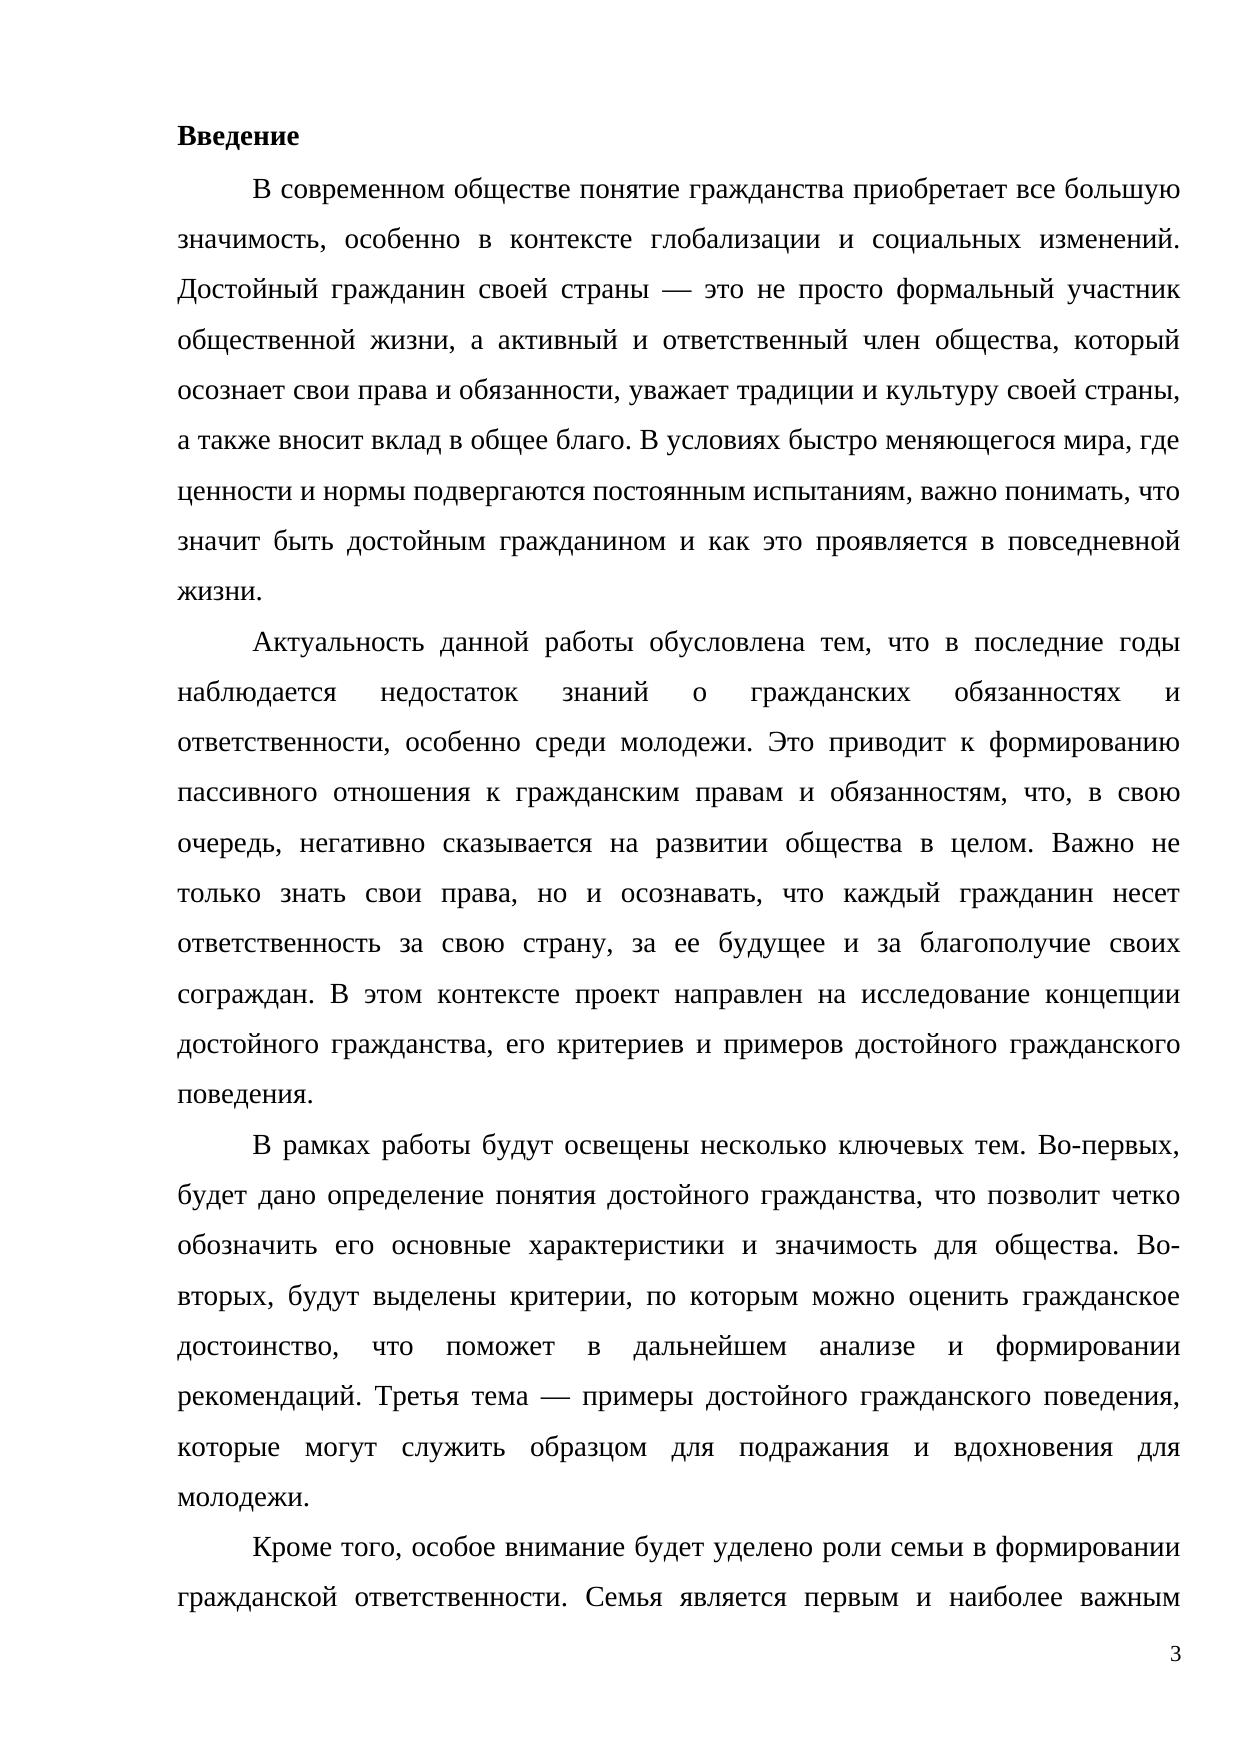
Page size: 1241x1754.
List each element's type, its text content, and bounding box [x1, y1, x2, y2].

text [177, 1529, 1181, 1613]
text Актуальность данной работы обусловлена тем, что в последние годы наблюдается недостаток знаний о гражданских обязанностях и ответственности, особенно среди молодежи. Это приводит к формированию пассивного отношения к гражданским правам и обязанностям, что, в свою очередь, негативно сказывается на развитии общества в целом. Важно не только знать свои права, но и осознавать, что каждый гражданин несет ответственность за свою страну, за ее будущее и за благополучие своих сограждан. В этом контексте проект направлен на исследование концепции достойного гражданства, его критериев и примеров достойного гражданского поведения. [177, 624, 1181, 1110]
text В современном обществе понятие гражданства приобретает все большую значимость, особенно в контексте глобализации и социальных изменений. Достойный гражданин своей страны — это не просто формальный участник общественной жизни, а активный и ответственный член общества, который осознает свои права и обязанности, уважает традиции и культуру своей страны, а также вносит вклад в общее благо. В условиях быстро меняющегося мира, где ценности и нормы подвергаются постоянным испытаниям, важно понимать, что значит быть достойным гражданином и как это проявляется в повседневной жизни. [177, 171, 1181, 607]
text В рамках работы будут освещены несколько ключевых тем. Во-первых, будет дано определение понятия достойного гражданства, что позволит четко обозначить его основные характеристики и значимость для общества. Во-вторых, будут выделены критерии, по которым можно оценить гражданское достоинство, что поможет в дальнейшем анализе и формировании рекомендаций. Третья тема — примеры достойного гражданского поведения, которые могут служить образцом для подражания и вдохновения для молодежи. [177, 1127, 1181, 1512]
subtitle Введение [177, 118, 1181, 152]
